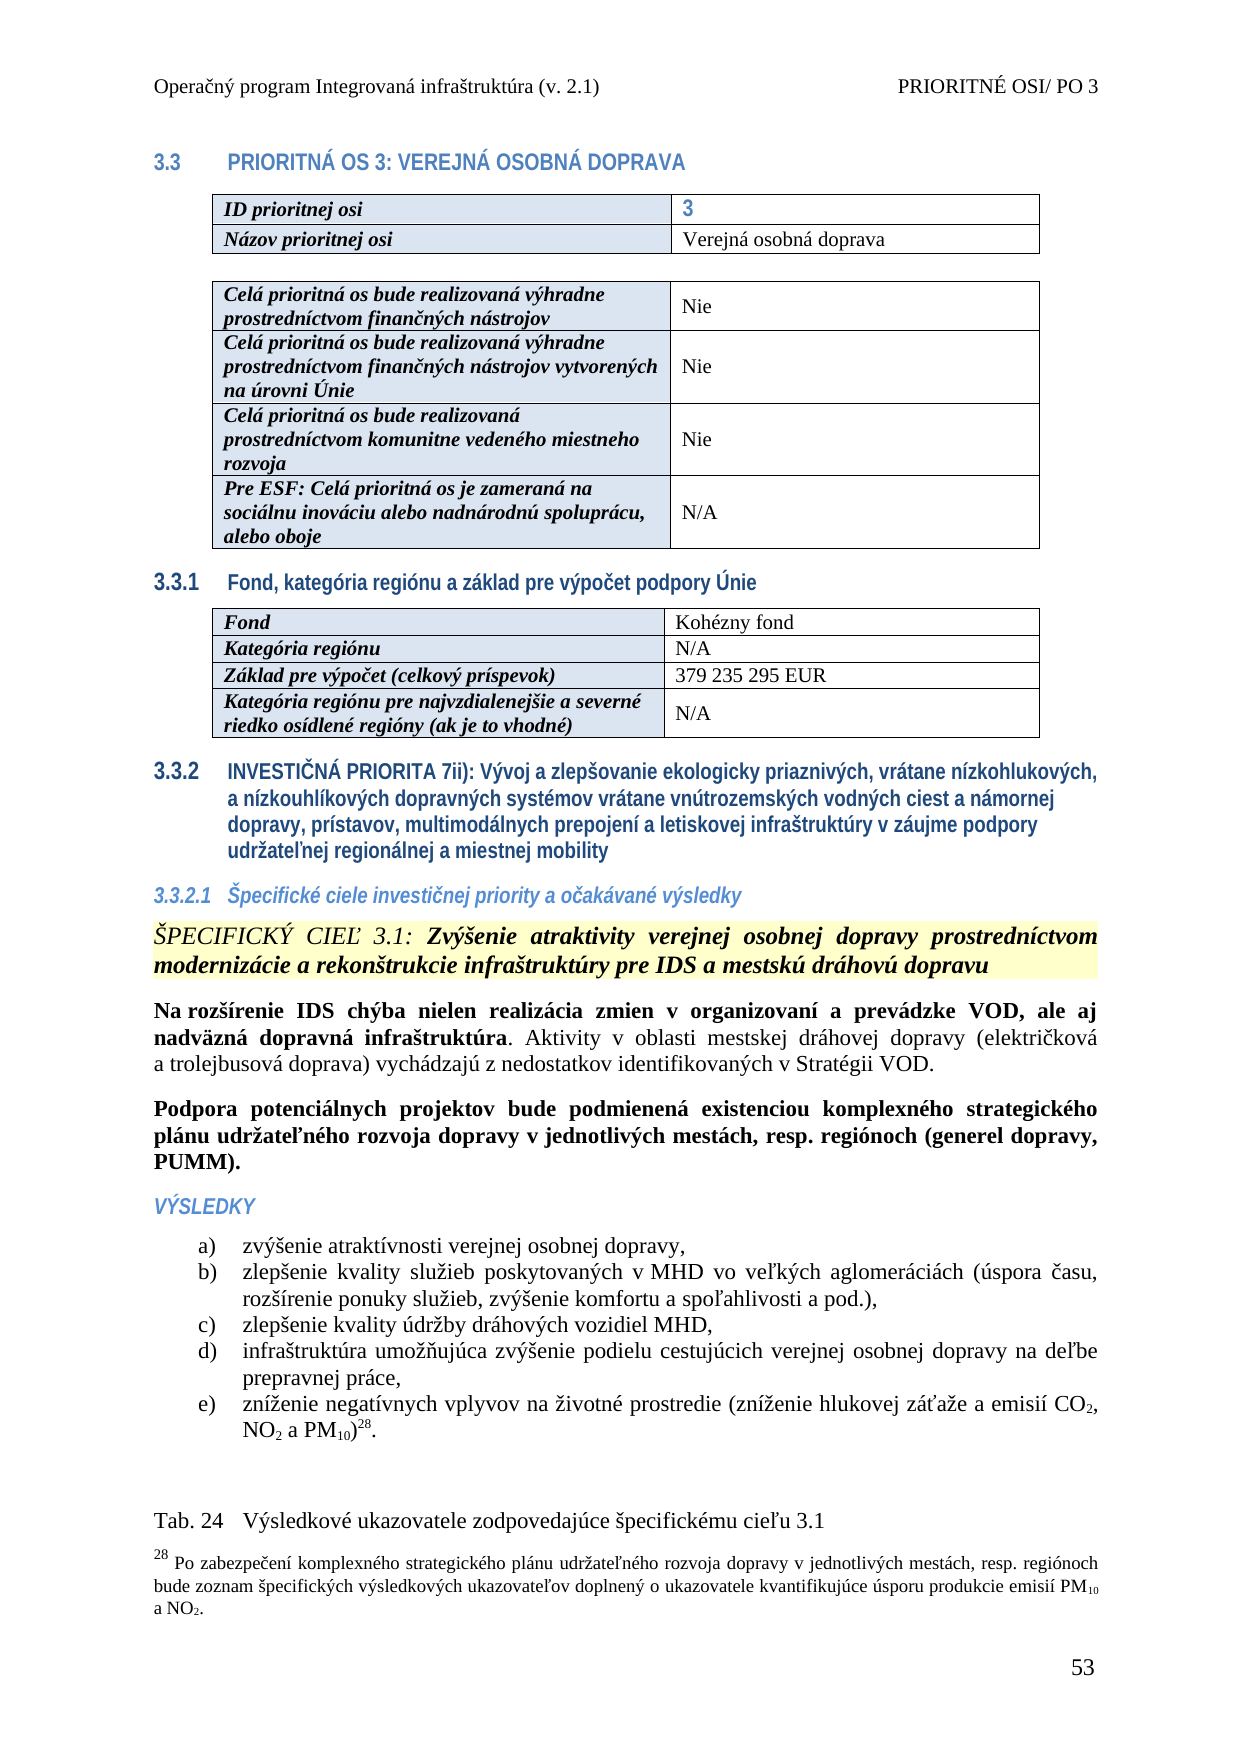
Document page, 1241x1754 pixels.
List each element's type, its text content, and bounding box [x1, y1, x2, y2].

table_cell Názov prioritnej osi [213, 225, 671, 253]
table_header 3 [672, 195, 1039, 223]
table_cell Kategória regiónu [213, 636, 664, 661]
list zníženie negatívnych vplyvov na životné prostredie (zníženie hlukovej záťaže a emisií CO2, NO2 a PM10). [198, 1390, 1098, 1443]
table_cell Nie [671, 331, 1039, 402]
subtitle PRIORITNÁ OS 3: VEREJNÁ OSOBNÁ DOPRAVA [153, 148, 1098, 175]
table_header Nie [671, 282, 1039, 330]
list zlepšenie kvality služieb poskytovaných v MHD vo veľkých aglomeráciách (úspora času, rozšírenie ponuky služieb, zvýšenie komfortu a spoľahlivosti a pod.), [198, 1258, 1098, 1311]
table_cell 379 235 295 EUR [665, 663, 1039, 688]
subtitle Špecifické ciele investičnej priority a očakávané výsledky [153, 882, 1098, 909]
table_cell N/A [665, 636, 1039, 661]
table_cell Pre ESF: Celá prioritná os je zameraná na sociálnu inováciu alebo nadnárodnú spoluprácu, alebo oboje [213, 476, 670, 548]
table_cell Nie [671, 404, 1039, 475]
text Výsledkové ukazovatele zodpovedajúce špecifickému cieľu 3.1 [153, 1507, 1098, 1533]
list zvýšenie atraktívnosti verejnej osobnej dopravy, [198, 1232, 1098, 1258]
list infraštruktúra umožňujúca zvýšenie podielu cestujúcich verejnej osobnej dopravy na deľbe prepravnej práce, [198, 1337, 1098, 1390]
text ŠPECIFICKÝ CIEĽ 3.1: Zvýšenie atraktivity verejnej osobnej dopravy prostredníctvom modernizácie a rekonštrukcie infraštruktúry pre IDS a mestskú dráhovú dopravu [153, 921, 1098, 979]
text Podpora potenciálnych projektov bude podmienená existenciou komplexného strategického plánu udržateľného rozvoja dopravy v jednotlivých mestách, resp. regiónoch (generel dopravy, PUMM). [153, 1095, 1098, 1174]
subtitle INVESTIČNÁ PRIORITA 7ii): Vývoj a zlepšovanie ekologicky priaznivých, vrátane nízkohlukových, a nízkouhlíkových dopravných systémov vrátane vnútrozemských vodných ciest a námornej dopravy, prístavov, multimodálnych prepojení a letiskovej infraštruktúry v záujme podpory udržateľnej regionálnej a miestnej mobility [153, 756, 1098, 864]
table_cell Kategória regiónu pre najvzdialenejšie a severné riedko osídlené regióny (ak je to vhodné) [213, 689, 664, 737]
table_cell Verejná osobná doprava [672, 225, 1039, 253]
table_cell N/A [671, 476, 1039, 548]
table_cell Celá prioritná os bude realizovaná výhradne prostredníctvom finančných nástrojov vytvorených na úrovni Únie [213, 331, 670, 402]
text VÝSLEDKY [153, 1193, 1098, 1219]
table_cell Celá prioritná os bude realizovaná prostredníctvom komunitne vedeného miestneho rozvoja [213, 404, 670, 475]
table_cell N/A [665, 689, 1039, 737]
subtitle Fond, kategória regiónu a základ pre výpočet podpory Únie [153, 567, 1098, 596]
table_header Kohézny fond [665, 609, 1039, 635]
table_header Fond [213, 609, 664, 635]
table_header Celá prioritná os bude realizovaná výhradne prostredníctvom finančných nástrojov [213, 282, 670, 330]
table_header ID prioritnej osi [213, 195, 671, 223]
table_cell Základ pre výpočet (celkový príspevok) [213, 663, 664, 688]
text Na rozšírenie IDS chýba nielen realizácia zmien v organizovaní a prevádzke VOD, ale aj nadväzná dopravná infraštruktúra. Aktivity v oblasti mestskej dráhovej dopravy (električková a trolejbusová doprava) vychádzajú z nedostatkov identifikovaných v Stratégii VOD. [153, 997, 1098, 1077]
list zlepšenie kvality údržby dráhových vozidiel MHD, [198, 1311, 1098, 1337]
